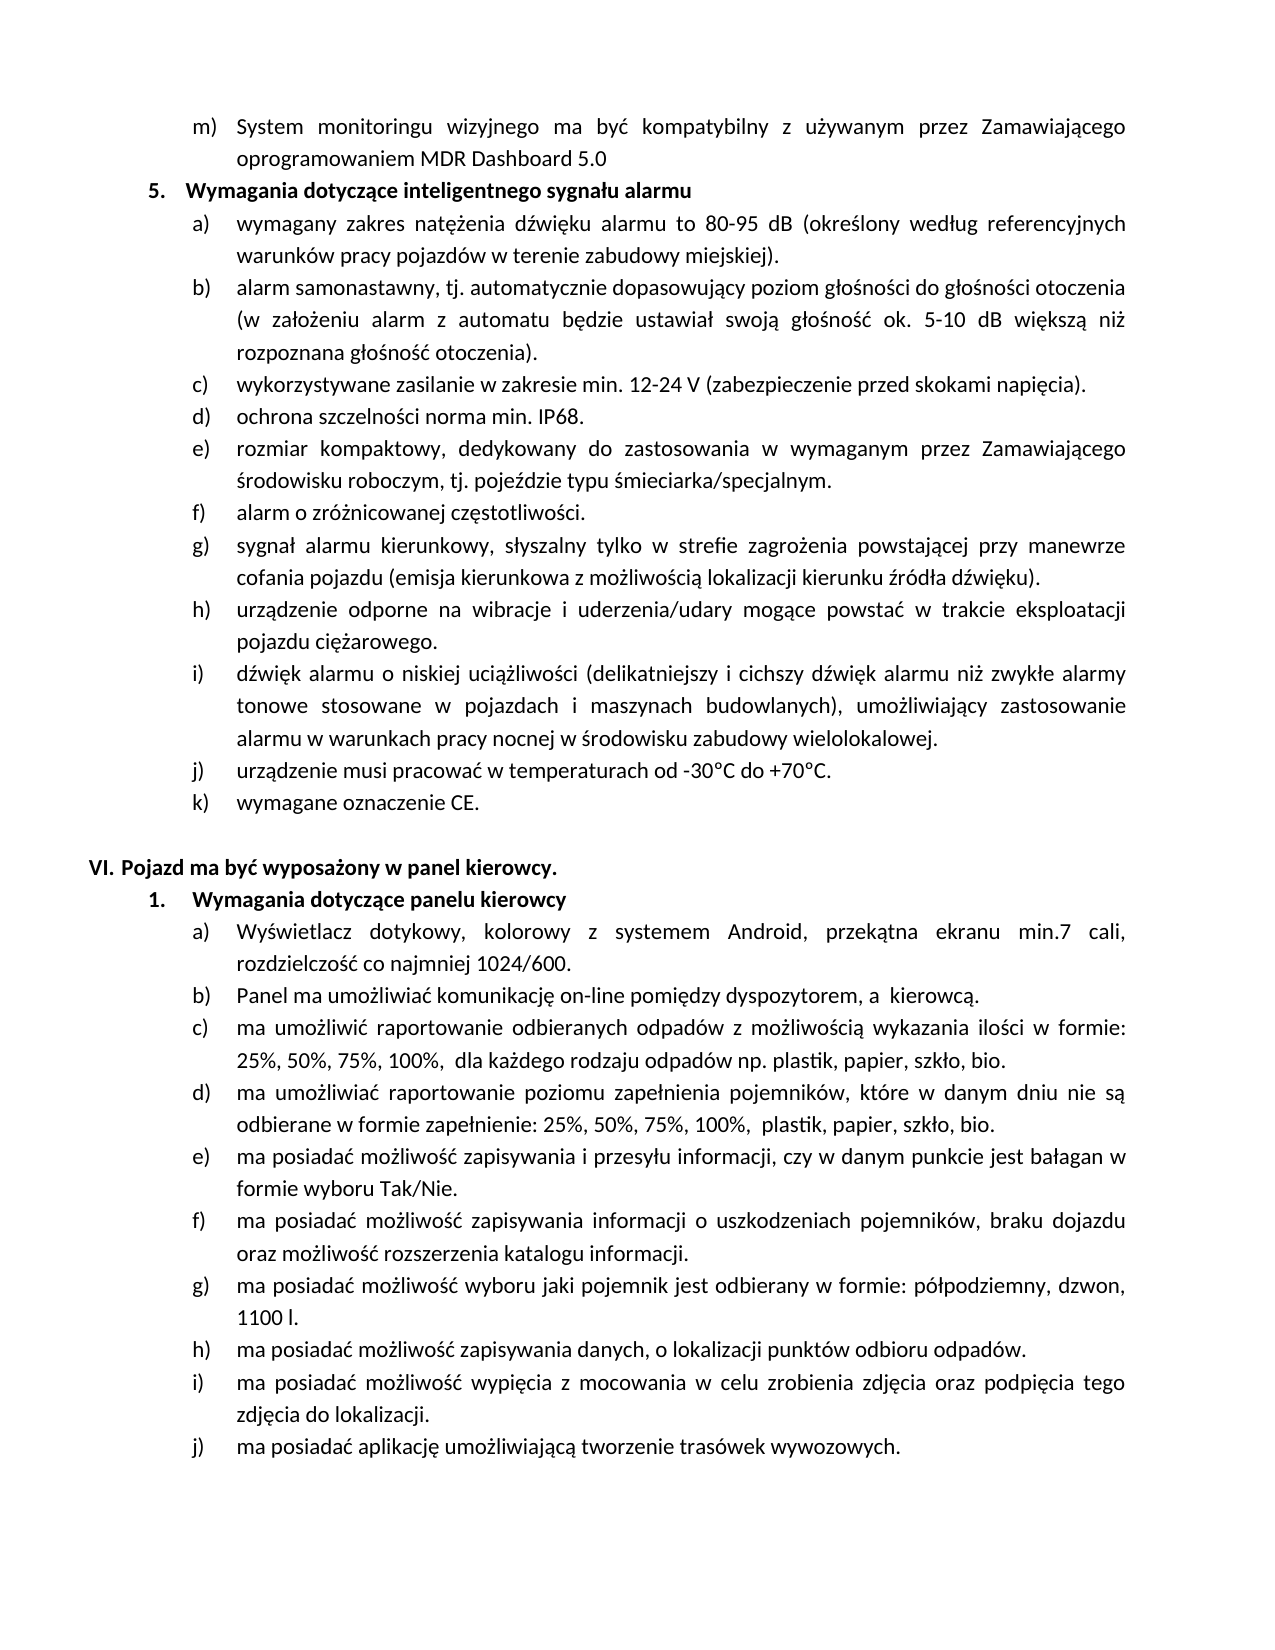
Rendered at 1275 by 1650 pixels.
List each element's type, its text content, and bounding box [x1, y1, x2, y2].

list ma umożliwiać raportowanie poziomu zapełnienia pojemników, które w danym dniu nie są odbierane w formie zapełnienie: 25%, 50%, 75%, 100%, plastik, papier, szkło, bio. [192, 1078, 1127, 1138]
list sygnał alarmu kierunkowy, słyszalny tylko w strefie zagrożenia powstającej przy manewrze cofania pojazdu (emisja kierunkowa z możliwością lokalizacji kierunku źródła dźwięku). [192, 531, 1127, 591]
list dźwięk alarmu o niskiej uciążliwości (delikatniejszy i cichszy dźwięk alarmu niż zwykłe alarmy tonowe stosowane w pojazdach i maszynach budowlanych), umożliwiający zastosowanie alarmu w warunkach pracy nocnej w środowisku zabudowy wielolokalowej. [192, 659, 1127, 752]
list ma posiadać możliwość wypięcia z mocowania w celu zrobienia zdjęcia oraz podpięcia tego zdjęcia do lokalizacji. [192, 1368, 1127, 1428]
list Panel ma umożliwiać komunikację on-line pomiędzy dyspozytorem, a kierowcą. [192, 981, 1127, 1009]
list urządzenie odporne na wibracje i uderzenia/udary mogące powstać w trakcie eksploatacji pojazdu ciężarowego. [192, 595, 1127, 655]
list wymagany zakres natężenia dźwięku alarmu to 80-95 dB (określony według referencyjnych warunków pracy pojazdów w terenie zabudowy miejskiej). [192, 209, 1127, 269]
list ma posiadać możliwość wyboru jaki pojemnik jest odbierany w formie: półpodziemny, dzwon, 1100 l. [192, 1271, 1127, 1331]
list Wyświetlacz dotykowy, kolorowy z systemem Android, przekątna ekranu min.7 cali, rozdzielczość co najmniej 1024/600. [192, 917, 1127, 977]
list alarm samonastawny, tj. automatycznie dopasowujący poziom głośności do głośności otoczenia (w założeniu alarm z automatu będzie ustawiał swoją głośność ok. 5-10 dB większą niż rozpoznana głośność otoczenia). [192, 273, 1127, 366]
list ma posiadać możliwość zapisywania i przesyłu informacji, czy w danym punkcie jest bałagan w formie wyboru Tak/Nie. [192, 1142, 1127, 1202]
list System monitoringu wizyjnego ma być kompatybilny z używanym przez Zamawiającego oprogramowaniem MDR Dashboard 5.0 [192, 112, 1127, 172]
list ma posiadać aplikację umożliwiającą tworzenie trasówek wywozowych. [192, 1432, 1127, 1460]
list alarm o zróżnicowanej częstotliwości. [192, 498, 1127, 527]
list ma umożliwić raportowanie odbieranych odpadów z możliwością wykazania ilości w formie: 25%, 50%, 75%, 100%, dla każdego rodzaju odpadów np. plastik, papier, szkło, bio. [192, 1013, 1127, 1074]
list rozmiar kompaktowy, dedykowany do zastosowania w wymaganym przez Zamawiającego środowisku roboczym, tj. pojeździe typu śmieciarka/specjalnym. [192, 434, 1127, 494]
list wykorzystywane zasilanie w zakresie min. 12-24 V (zabezpieczenie przed skokami napięcia). [192, 370, 1127, 398]
list Wymagania dotyczące panelu kierowcy [148, 885, 1127, 913]
list Wymagania dotyczące inteligentnego sygnału alarmu [148, 177, 1127, 205]
list ma posiadać możliwość zapisywania informacji o uszkodzeniach pojemników, braku dojazdu oraz możliwość rozszerzenia katalogu informacji. [192, 1207, 1127, 1267]
list wymagane oznaczenie CE. [192, 788, 1127, 816]
list ochrona szczelności norma min. IP68. [192, 402, 1127, 430]
list Pojazd ma być wyposażony w panel kierowcy. [89, 853, 1127, 881]
list urządzenie musi pracować w temperaturach od -30ºC do +70ºC. [192, 756, 1127, 784]
list ma posiadać możliwość zapisywania danych, o lokalizacji punktów odbioru odpadów. [192, 1335, 1127, 1363]
